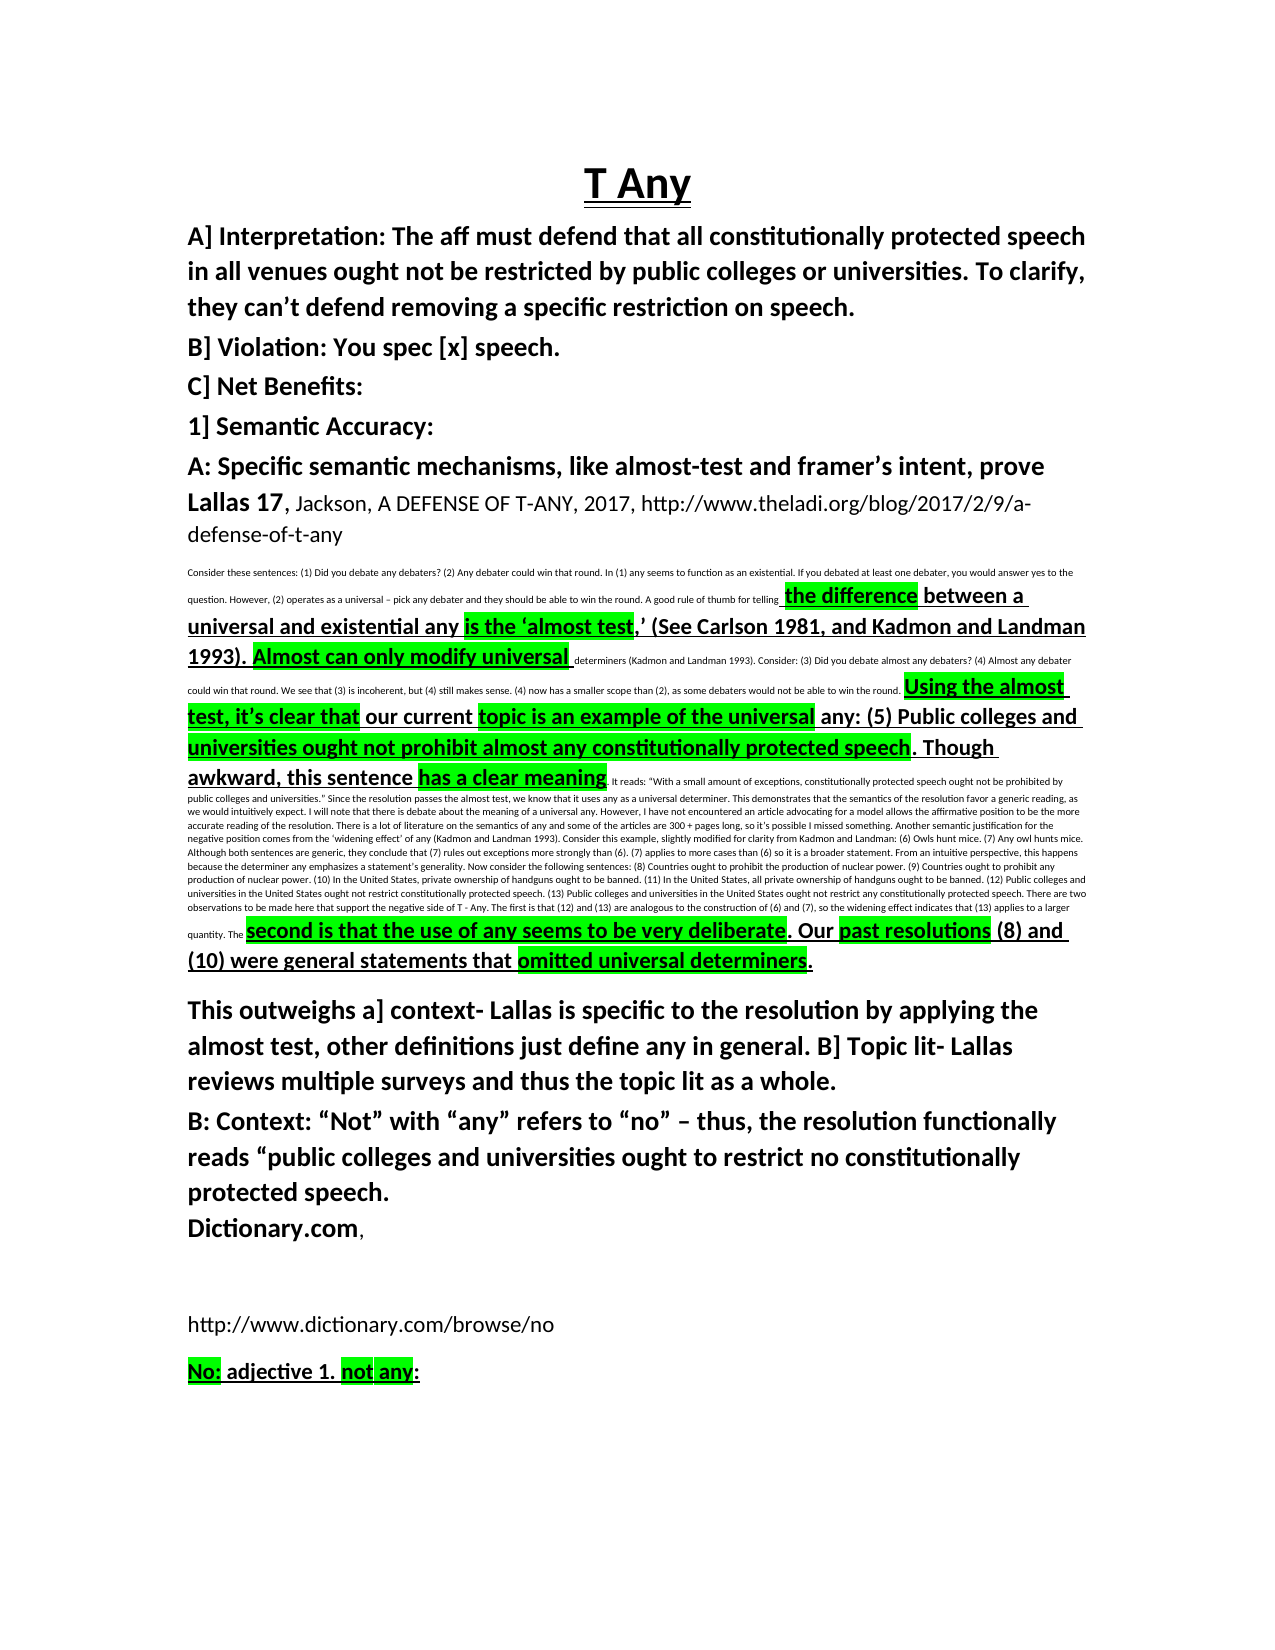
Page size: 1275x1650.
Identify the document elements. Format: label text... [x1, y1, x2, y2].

text Dictionary.com, [187, 1211, 1087, 1244]
text Lallas 17, Jackson, A DEFENSE OF T-ANY, 2017, http://www.theladi.org/blog/2017/2/9/a-defense-of-t-any [187, 485, 1087, 548]
text http://www.dictionary.com/browse/no [187, 1310, 1087, 1338]
subtitle T Any [187, 154, 1087, 210]
subtitle A: Specific semantic mechanisms, like almost-test and framer’s intent, prove [187, 449, 1087, 482]
subtitle B] Violation: You spec [x] speech. [187, 330, 1087, 363]
text Consider these sentences: (1) Did you debate any debaters? (2) Any debater could win that round. In (1) any seems to function as an existential. If you debated at least one debater, you would answer yes to the question. However, (2) operates as a universal – pick any debater and they should be able to win the round. A good rule of thumb for telling the difference between a universal and existential any is the ‘almost test,’ (See Carlson 1981, and Kadmon and Landman 1993). Almost can only modify universal determiners (Kadmon and Landman 1993). Consider: (3) Did you debate almost any debaters? (4) Almost any debater could win that round. We see that (3) is incoherent, but (4) still makes sense. (4) now has a smaller scope than (2), as some debaters would not be able to win the round. Using the almost test, it’s clear that our current topic is an example of the universal any: (5) Public colleges and universities ought not prohibit almost any constitutionally protected speech. Though awkward, this sentence has a clear meaning. It reads: “With a small amount of exceptions, constitutionally protected speech ought not be prohibited by public colleges and universities.” Since the resolution passes the almost test, we know that it uses any as a universal determiner. This demonstrates that the semantics of the resolution favor a generic reading, as we would intuitively expect. I will note that there is debate about the meaning of a universal any. However, I have not encountered an article advocating for a model allows the affirmative position to be the more accurate reading of the resolution. There is a lot of literature on the semantics of any and some of the articles are 300 + pages long, so it’s possible I missed something. Another semantic justification for the negative position comes from the ‘widening effect’ of any (Kadmon and Landman 1993). Consider this example, slightly modified for clarity from Kadmon and Landman: (6) Owls hunt mice. (7) Any owl hunts mice. Although both sentences are generic, they conclude that (7) rules out exceptions more strongly than (6). (7) applies to more cases than (6) so it is a broader statement. From an intuitive perspective, this happens because the determiner any emphasizes a statement’s generality. Now consider the following sentences: (8) Countries ought to prohibit the production of nuclear power. (9) Countries ought to prohibit any production of nuclear power. (10) In the United States, private ownership of handguns ought to be banned. (11) In the United States, all private ownership of handguns ought to be banned. (12) Public colleges and universities in the United States ought not restrict constitutionally protected speech. (13) Public colleges and universities in the United States ought not restrict any constitutionally protected speech. There are two observations to be made here that support the negative side of T - Any. The first is that (12) and (13) are analogous to the construction of (6) and (7), so the widening effect indicates that (13) applies to a larger quantity. The second is that the use of any seems to be very deliberate. Our past resolutions (8) and (10) were general statements that omitted universal determiners. [187, 567, 1087, 974]
subtitle A] Interpretation: The aff must defend that all constitutionally protected speech in all venues ought not be restricted by public colleges or universities. To clarify, they can’t defend removing a specific restriction on speech. [187, 219, 1087, 323]
subtitle 1] Semantic Accuracy: [187, 409, 1087, 442]
text No: adjective 1. not any: [221, 1357, 341, 1381]
subtitle This outweighs a] context- Lallas is specific to the resolution by applying the almost test, other definitions just define any in general. B] Topic lit- Lallas reviews multiple surveys and thus the topic lit as a whole. [187, 993, 1087, 1097]
text No: adjective 1. not any: [413, 1357, 1087, 1385]
subtitle B: Context: “Not” with “any” refers to “no” – thus, the resolution functionally reads “public colleges and universities ought to restrict no constitutionally protected speech. [187, 1104, 1087, 1208]
subtitle C] Net Benefits: [187, 369, 1087, 402]
